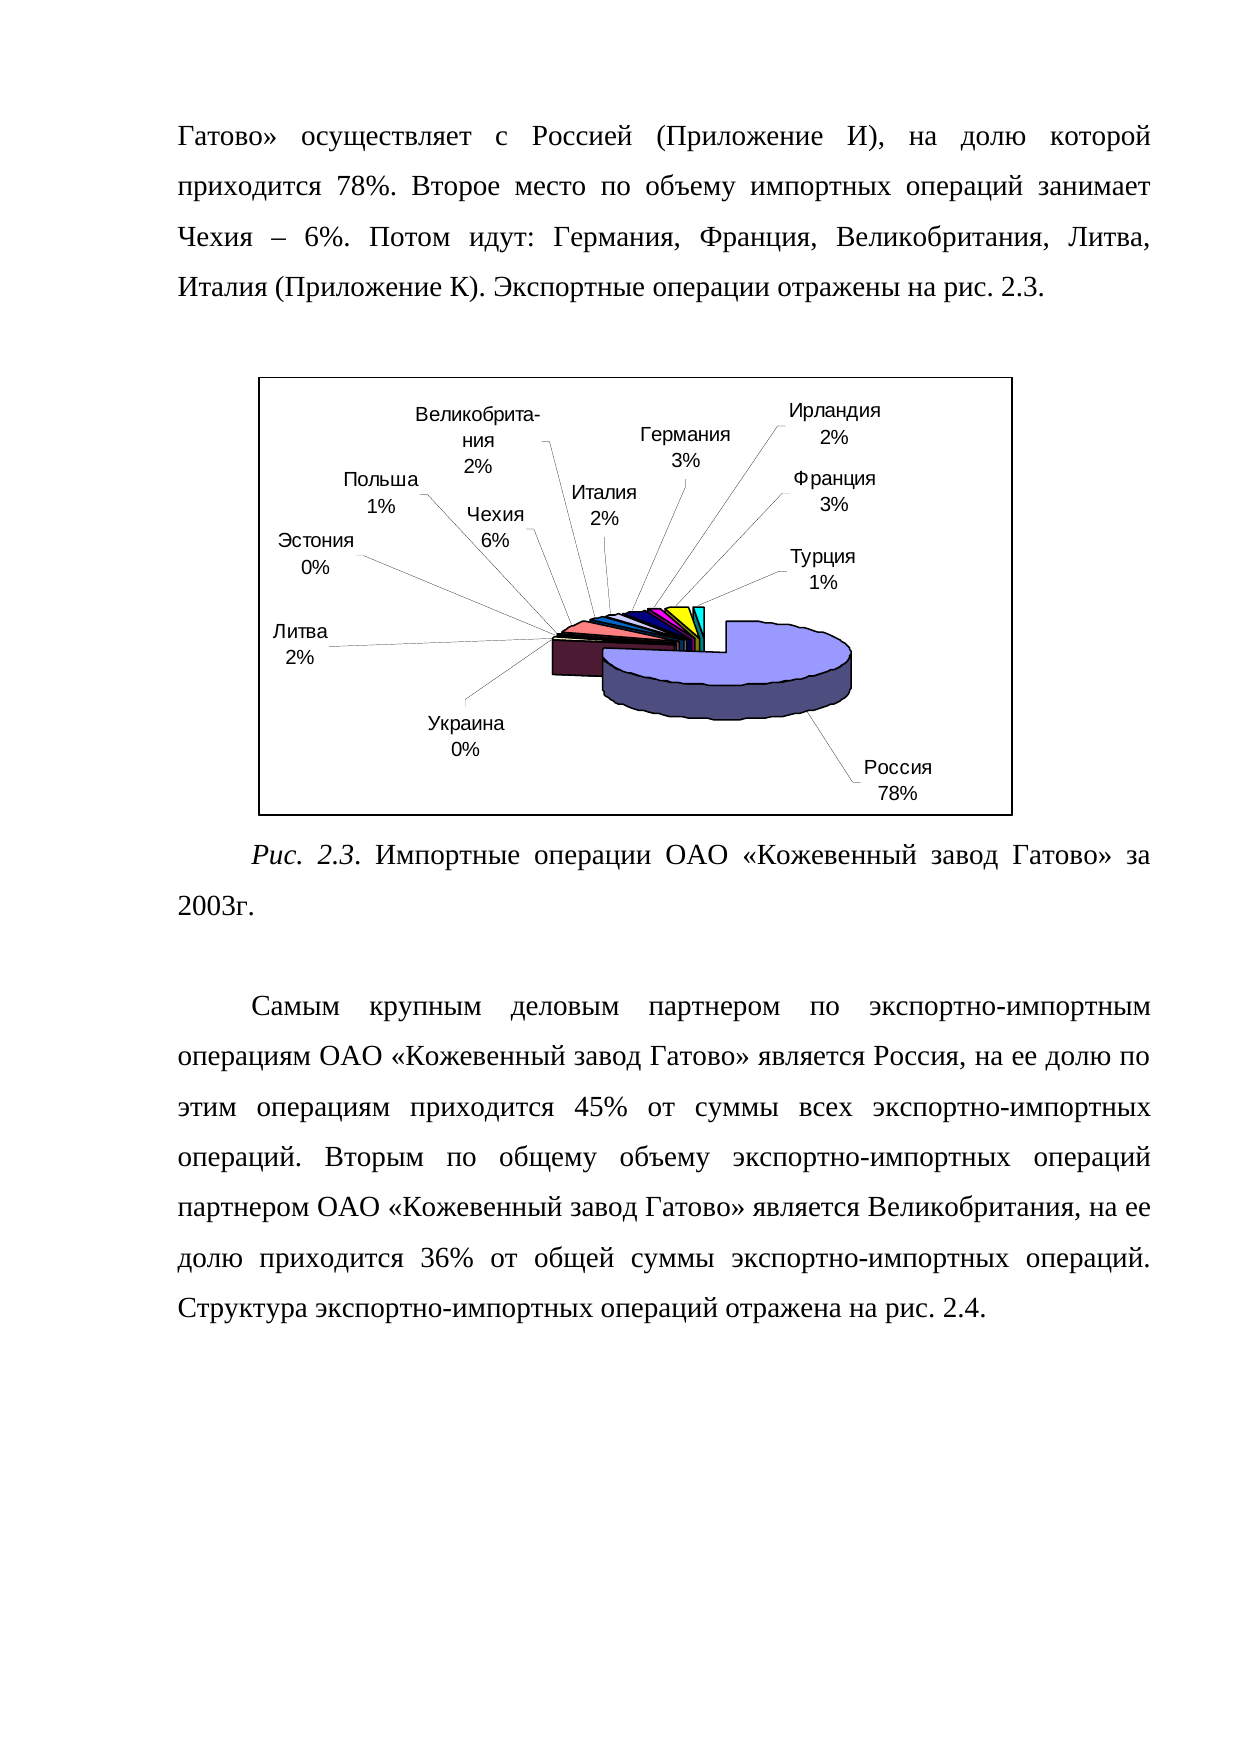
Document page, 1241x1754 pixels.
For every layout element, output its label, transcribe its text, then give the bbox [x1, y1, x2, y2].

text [177, 118, 1152, 303]
text Самым крупным деловым партнером по экспортно-импортным операциям ОАО «Кожевенный завод Гатово» является Россия, на ее долю по этим операциям приходится 45% от суммы всех экспортно-импортных операций. Вторым по общему объему экспортно-импортных операций партнером ОАО «Кожевенный завод Гатово» является Великобритания, на ее долю приходится 36% от общей суммы экспортно-импортных операций. Структура экспортно-импортных операций отражена на рис. 2.4. [177, 988, 1152, 1324]
text Рис. 2.3. Импортные операции ОАО «Кожевенный завод Гатово» за 2003г. [177, 837, 1152, 921]
